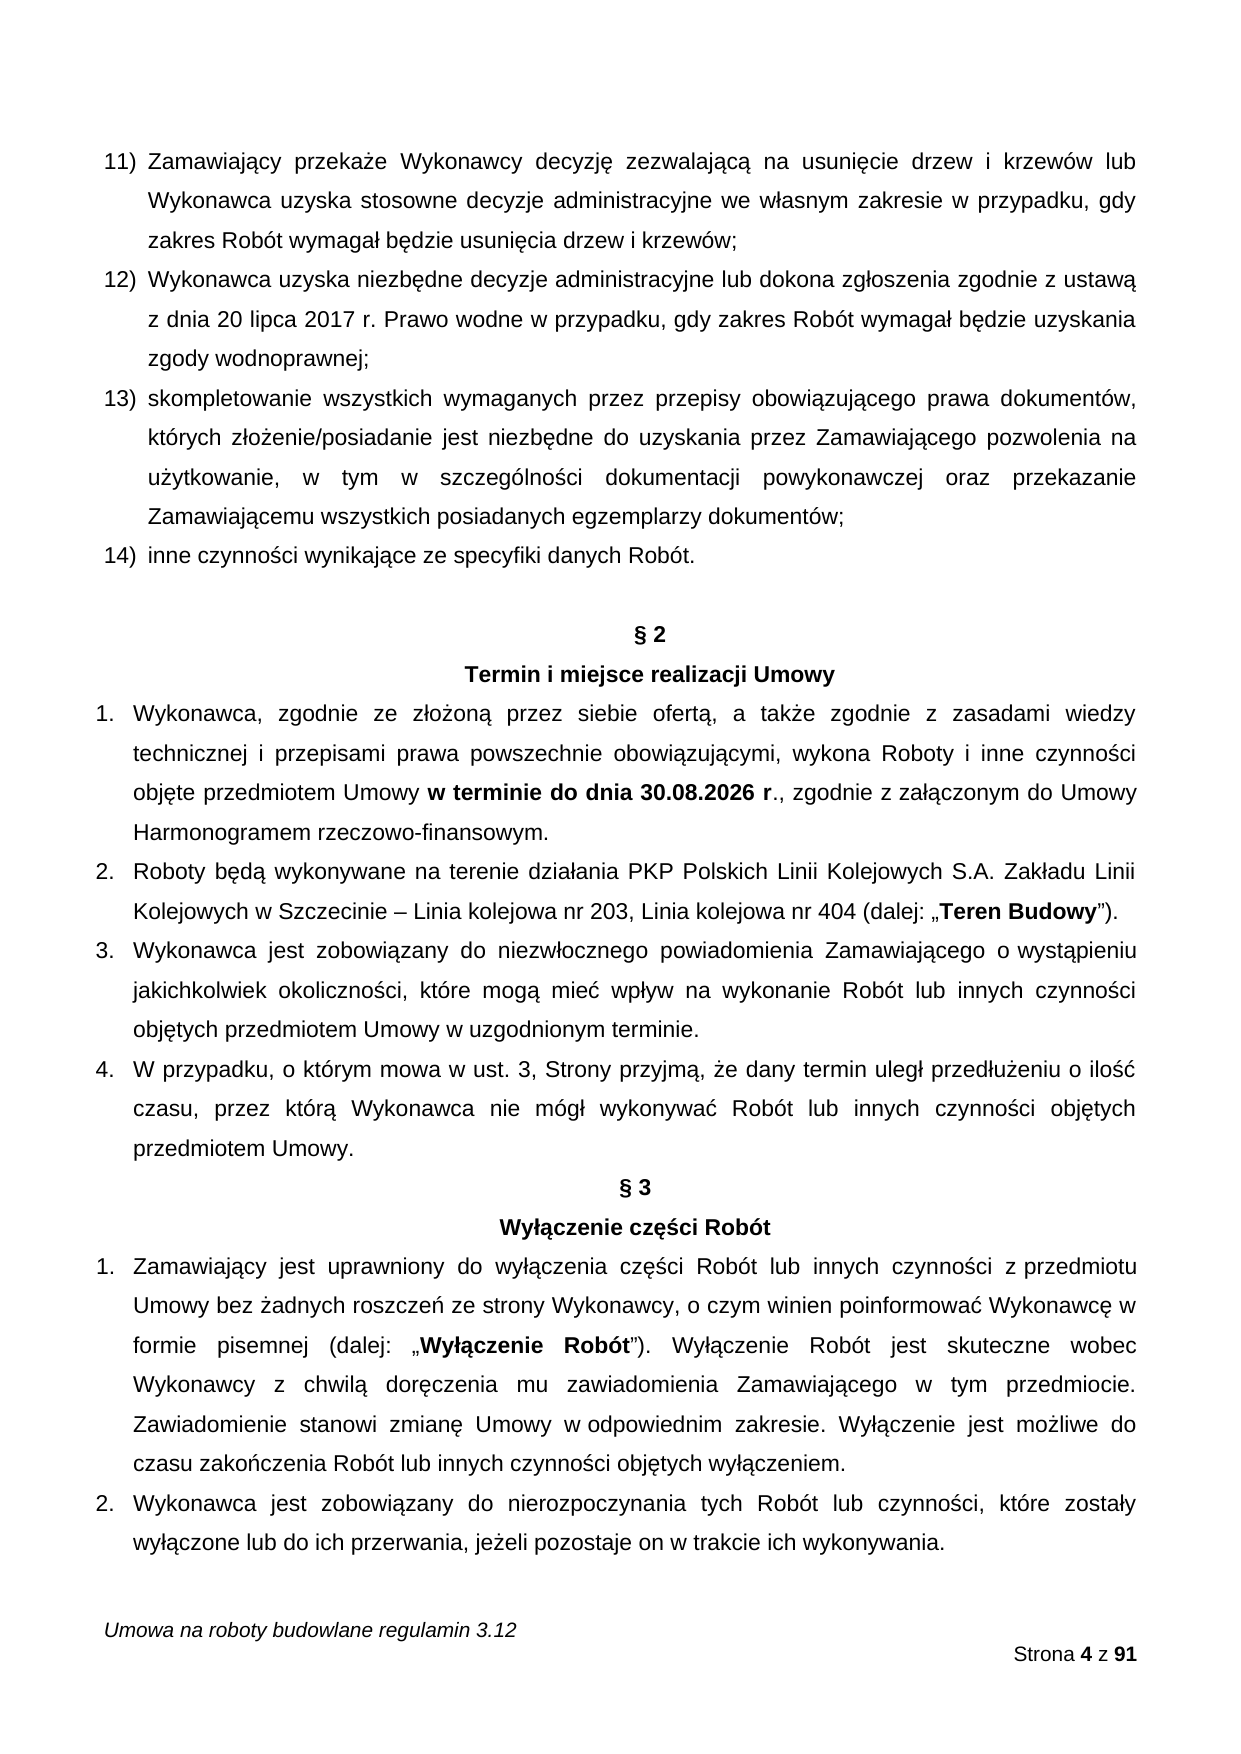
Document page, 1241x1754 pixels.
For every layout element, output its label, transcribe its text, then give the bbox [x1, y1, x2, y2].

list Zamawiający przekaże Wykonawcy decyzję zezwalającą na usunięcie drzew i krzewów lub Wykonawca uzyska stosowne decyzje administracyjne we własnym zakresie w przypadku, gdy zakres Robót wymagał będzie usunięcia drzew i krzewów; [103, 148, 1137, 253]
list inne czynności wynikające ze specyfiki danych Robót. [103, 542, 1137, 569]
text § 3 [133, 1174, 1137, 1200]
text Termin i miejsce realizacji Umowy [162, 661, 1137, 687]
list skompletowanie wszystkich wymaganych przez przepisy obowiązującego prawa dokumentów, których złożenie/posiadanie jest niezbędne do uzyskania przez Zamawiającego pozwolenia na użytkowanie, w tym w szczególności dokumentacji powykonawczej oraz przekazanie Zamawiającemu wszystkich posiadanych egzemplarzy dokumentów; [103, 384, 1137, 529]
list W przypadku, o którym mowa w ust. 3, Strony przyjmą, że dany termin uległ przedłużeniu o ilość czasu, przez którą Wykonawca nie mógł wykonywać Robót lub innych czynności objętych przedmiotem Umowy. [95, 1056, 1137, 1161]
list Wykonawca jest zobowiązany do niezwłocznego powiadomienia Zamawiającego o wystąpieniu jakichkolwiek okoliczności, które mogą mieć wpływ na wykonanie Robót lub innych czynności objętych przedmiotem Umowy w uzgodnionym terminie. [95, 937, 1137, 1042]
list Wykonawca uzyska niezbędne decyzje administracyjne lub dokona zgłoszenia zgodnie z ustawą z dnia 20 lipca 2017 r. Prawo wodne w przypadku, gdy zakres Robót wymagał będzie uzyskania zgody wodnoprawnej; [103, 266, 1137, 371]
list Wykonawca jest zobowiązany do nierozpoczynania tych Robót lub czynności, które zostały wyłączone lub do ich przerwania, jeżeli pozostaje on w trakcie ich wykonywania. [95, 1490, 1137, 1556]
text Wyłączenie części Robót [133, 1213, 1137, 1240]
text § 2 [162, 621, 1137, 648]
list Zamawiający jest uprawniony do wyłączenia części Robót lub innych czynności z przedmiotu Umowy bez żadnych roszczeń ze strony Wykonawcy, o czym winien poinformować Wykonawcę w formie pisemnej (dalej: „Wyłączenie Robót”). Wyłączenie Robót jest skuteczne wobec Wykonawcy z chwilą doręczenia mu zawiadomienia Zamawiającego w tym przedmiocie. Zawiadomienie stanowi zmianę Umowy w odpowiednim zakresie. Wyłączenie jest możliwe do czasu zakończenia Robót lub innych czynności objętych wyłączeniem. [96, 1253, 1137, 1477]
list Wykonawca, zgodnie ze złożoną przez siebie ofertą, a także zgodnie z zasadami wiedzy technicznej i przepisami prawa powszechnie obowiązującymi, wykona Roboty i inne czynności objęte przedmiotem Umowy w terminie do dnia 30.08.2026 r., zgodnie z załączonym do Umowy Harmonogramem rzeczowo-finansowym. [95, 700, 1137, 845]
list Roboty będą wykonywane na terenie działania PKP Polskich Linii Kolejowych S.A. Zakładu Linii Kolejowych w Szczecinie – Linia kolejowa nr 203, Linia kolejowa nr 404 (dalej: „Teren Budowy”). [95, 858, 1137, 924]
